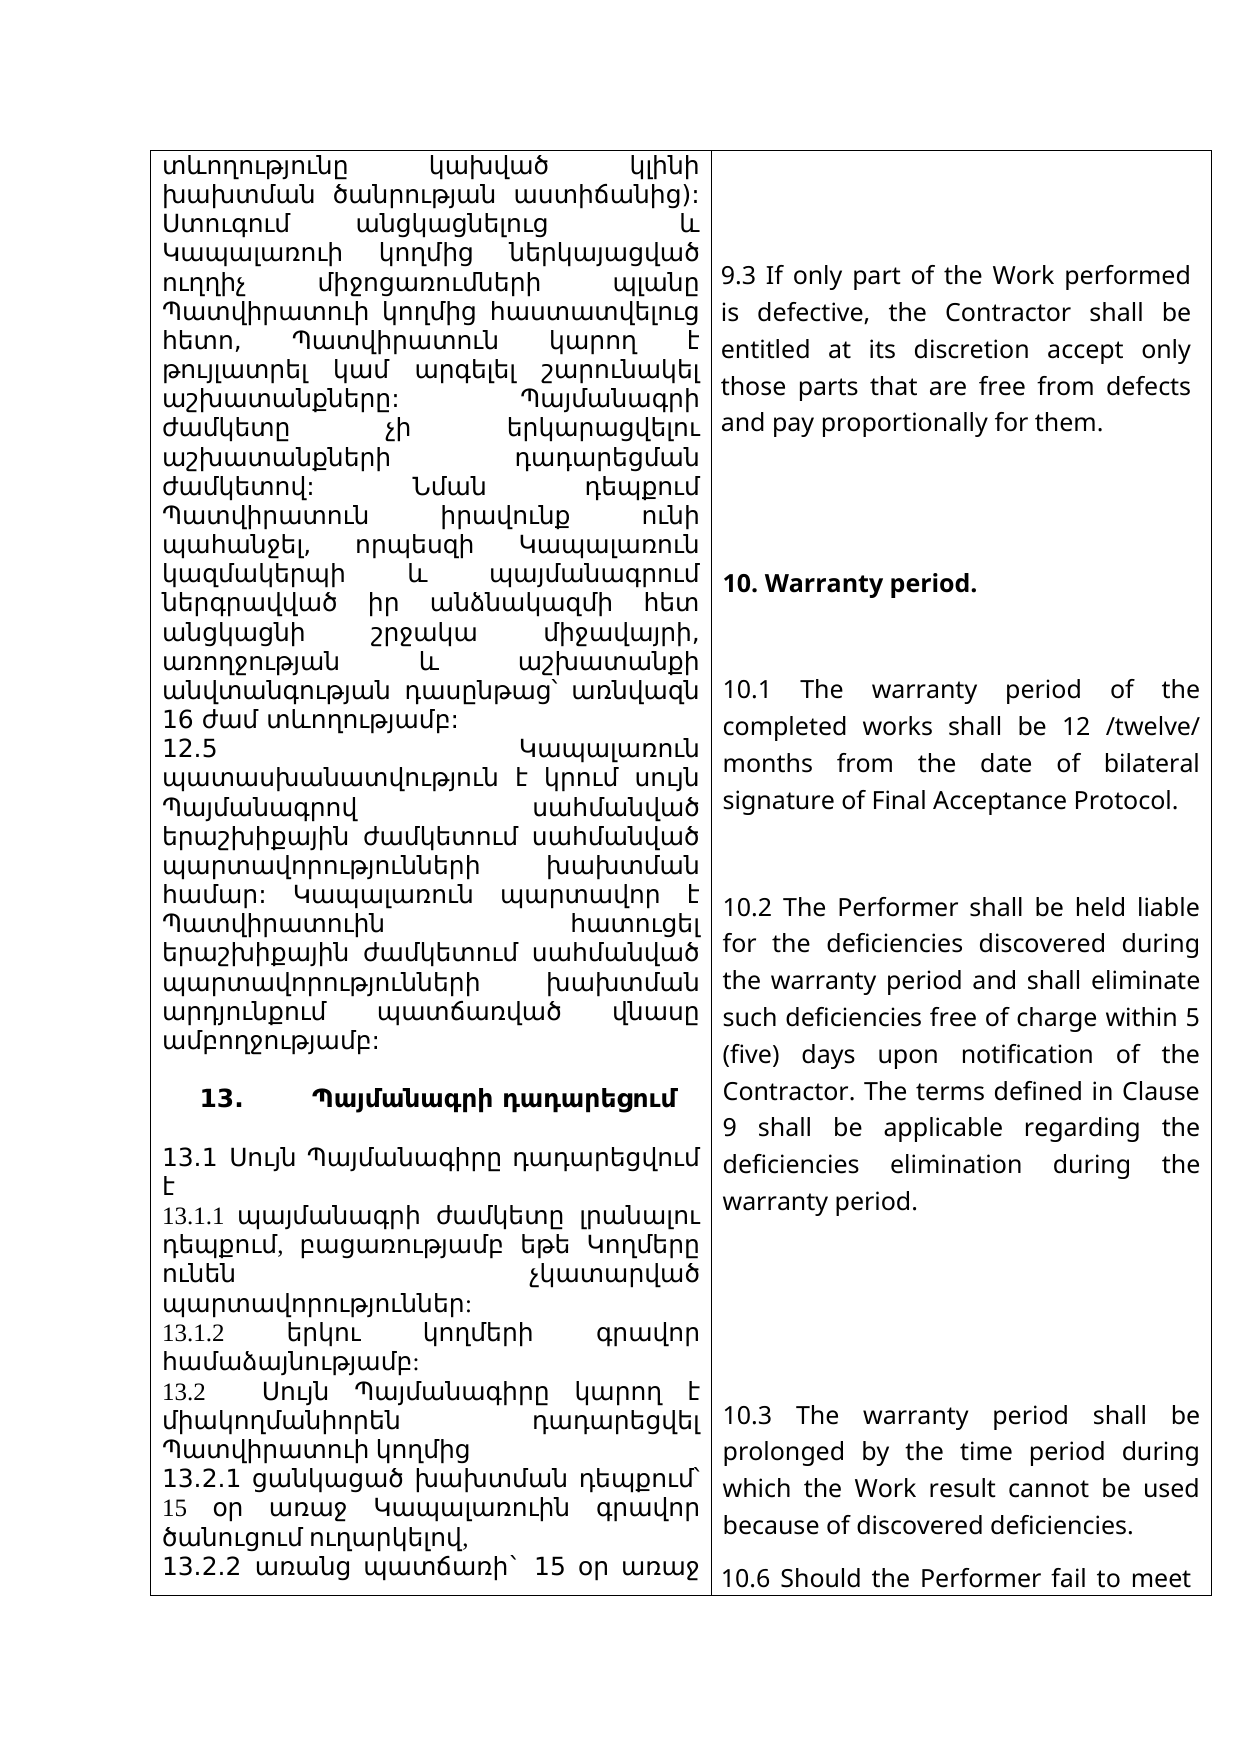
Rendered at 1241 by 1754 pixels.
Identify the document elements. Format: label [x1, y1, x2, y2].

table_header [712, 151, 1211, 1595]
table_header [151, 151, 711, 1595]
